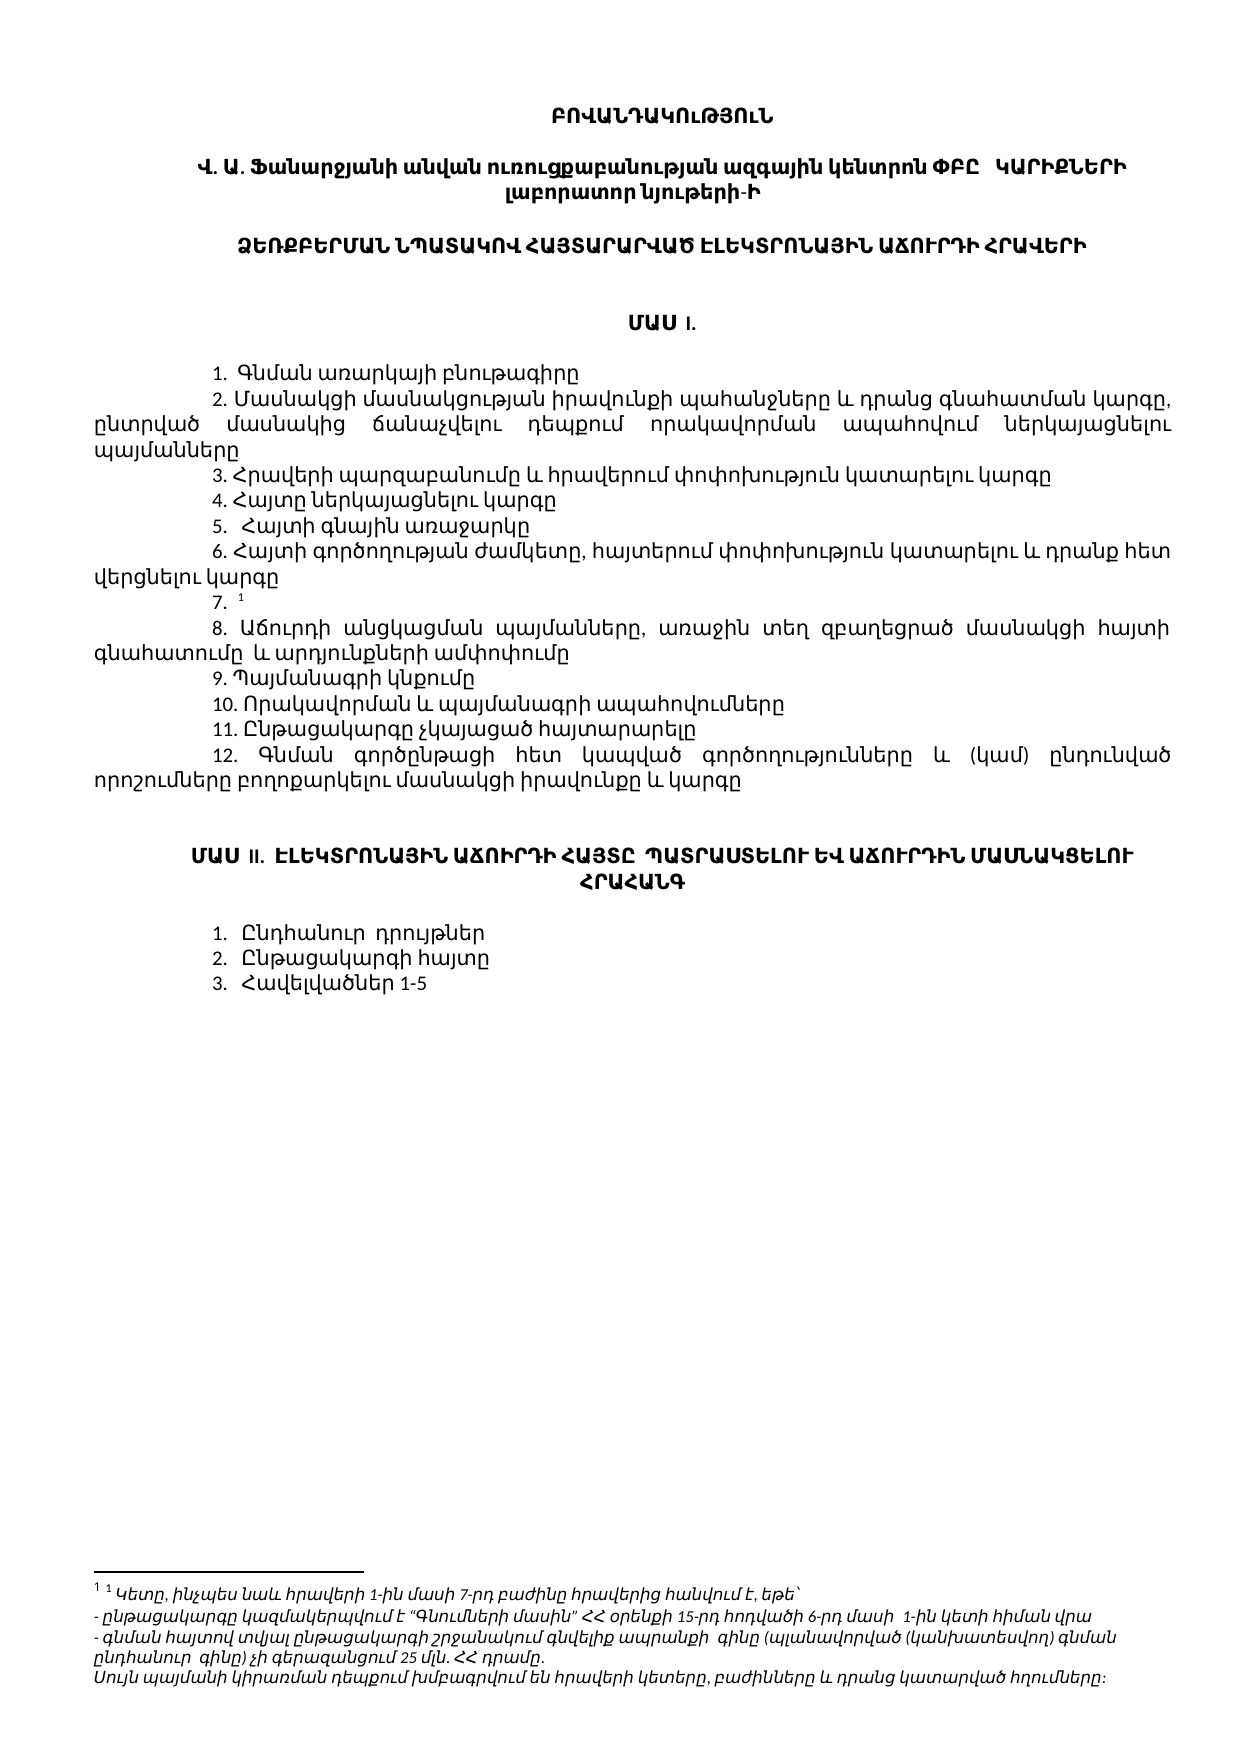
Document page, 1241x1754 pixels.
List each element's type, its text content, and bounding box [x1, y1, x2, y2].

text 2. Մասնակցի մասնակցության իրավունքի պահանջները և դրանց գնահատման կարգը, ընտրված մասնակից ճանաչվելու դեպքում որակավորման ապահովում ներկայացնելու պայմանները [94, 386, 1171, 462]
text 12. Գնման գործընթացի հետ կապված գործողությունները և (կամ) ընդունված որոշումները բողոքարկելու մասնակցի իրավունքը և կարգը [94, 742, 1171, 793]
text 7. 1 [94, 589, 1171, 615]
text 2. Ընթացակարգի հայտը [94, 945, 1171, 971]
text 11. Ընթացակարգը չկայացած հայտարարելը [94, 716, 1171, 742]
text ՄԱՍ I. [94, 310, 1171, 335]
text ՁԵՌՔԲԵՐՄԱՆ ՆՊԱՏԱԿՈՎ ՀԱՅՏԱՐԱՐՎԱԾ ԷԼԵԿՏՐՈՆԱՅԻՆ ԱՃՈՒՐԴԻ ՀՐԱՎԵՐԻ [94, 233, 1171, 259]
text Վ. Ա. Ֆանարջյանի անվան ուռուցքաբանության ազգային կենտրոն ՓԲԸ ԿԱՐԻՔՆԵՐԻ լաբորատոր նյութերի-Ի [94, 154, 1171, 205]
text 3. Հավելվածներ 1-5 [94, 971, 1171, 996]
text 6. Հայտի գործողության ժամկետը, հայտերում փոփոխություն կատարելու և դրանք հետ վերցնելու կարգը [94, 538, 1171, 589]
text ՄԱՍ II. ԷԼԵԿՏՐՈՆԱՅԻՆ ԱՃՈԻՐԴԻ ՀԱՅՏԸ ՊԱՏՐԱՍՏԵԼՈՒ ԵՎ ԱՃՈՒՐԴԻՆ ՄԱՍՆԱԿՑԵԼՈՒ ՀՐԱՀԱՆԳ [94, 843, 1171, 894]
text 8. Աճուրդի անցկացման պայմանները, առաջին տեղ զբաղեցրած մասնակցի հայտի գնահատումը և արդյունքների ամփոփումը [94, 615, 1171, 666]
text 10. Որակավորման և պայմանագրի ապահովումները [94, 691, 1171, 716]
text 1. Գնման առարկայի բնութագիրը [94, 361, 1171, 386]
text 1. Ընդհանուր դրույթներ [94, 920, 1171, 945]
text ԲՈՎԱՆԴԱԿՈւԹՅՈւՆ [94, 103, 1171, 128]
text 5. Հայտի գնային առաջարկը [94, 513, 1171, 538]
text 3. Հրավերի պարզաբանումը և հրավերում փոփոխություն կատարելու կարգը [94, 462, 1171, 488]
text 4. Հայտը ներկայացնելու կարգը [94, 488, 1171, 513]
text 9. Պայմանագրի կնքումը [94, 666, 1171, 691]
